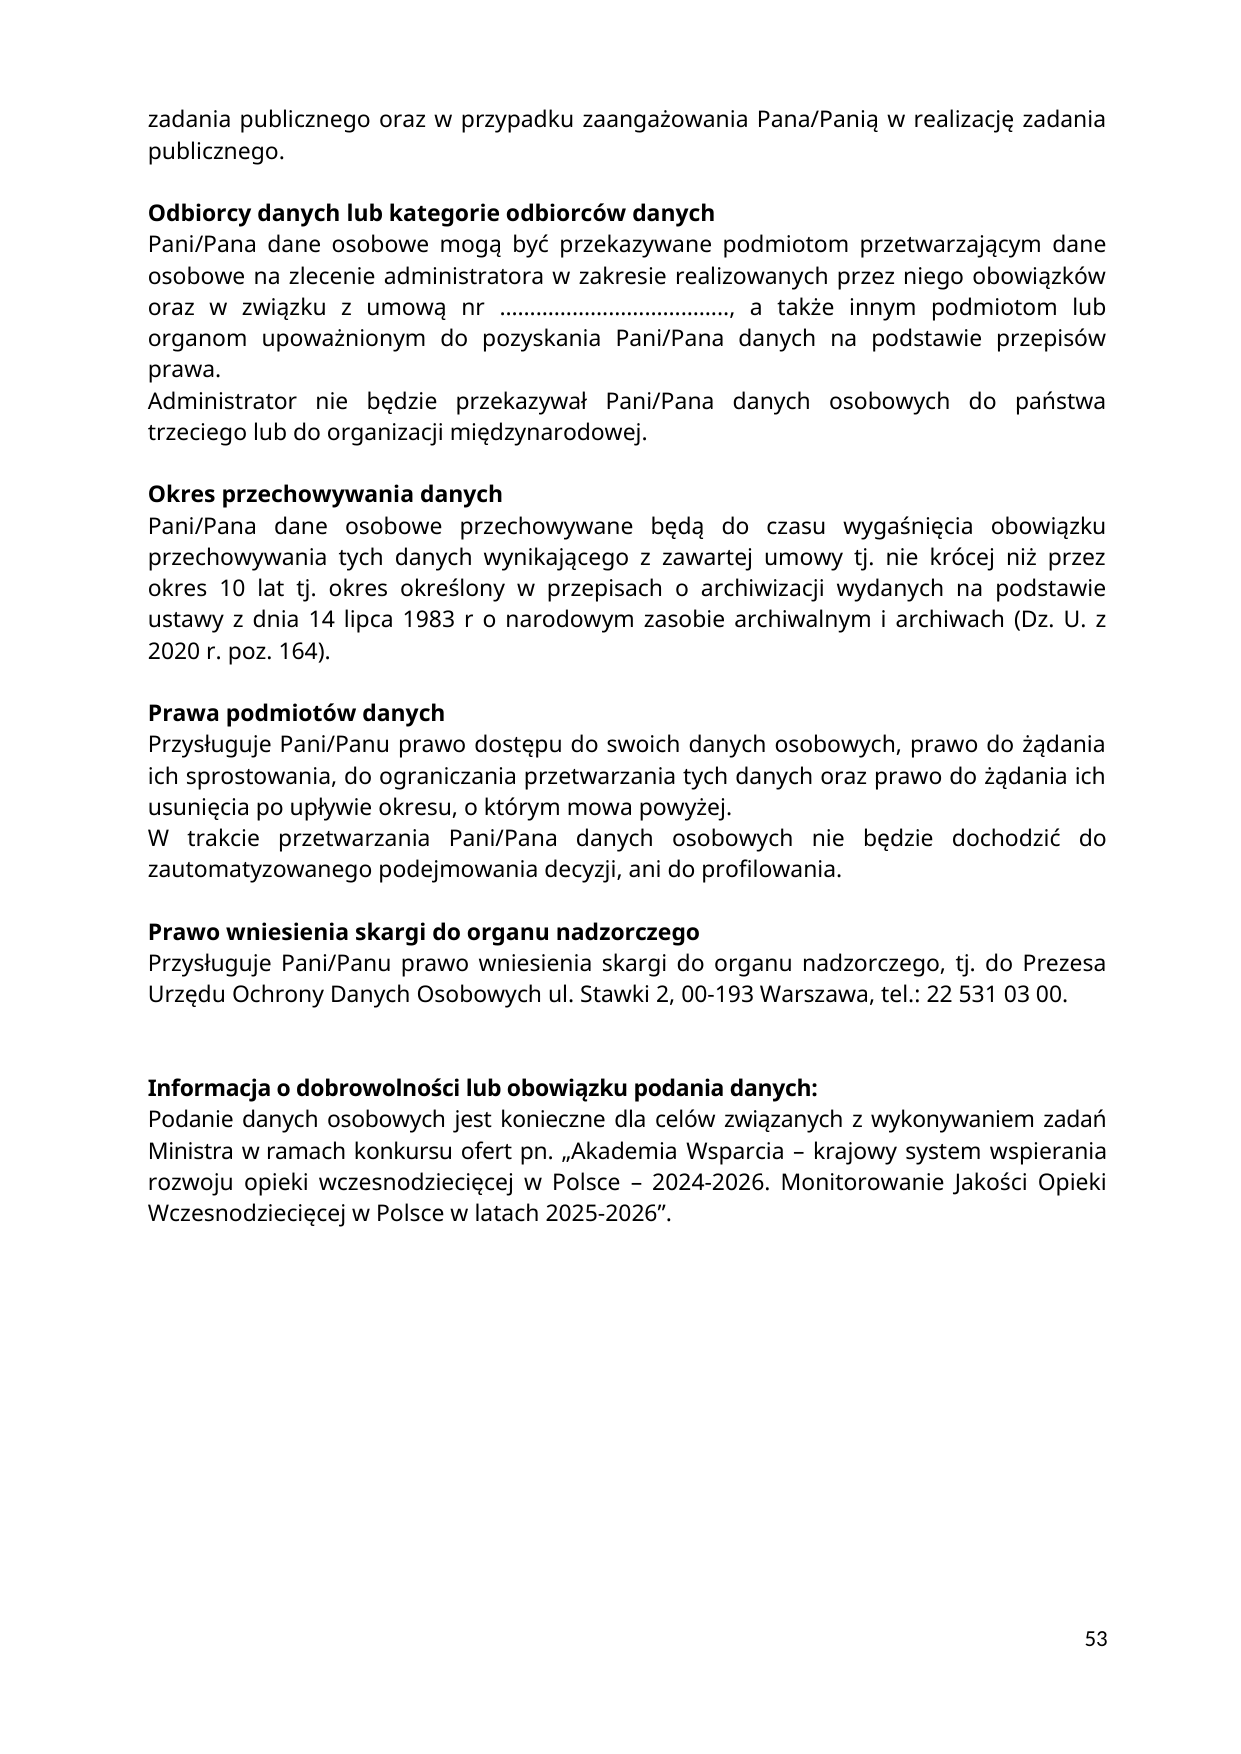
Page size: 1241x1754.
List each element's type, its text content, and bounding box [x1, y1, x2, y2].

text Prawo wniesienia skargi do organu nadzorczego [148, 916, 1107, 947]
text W trakcie przetwarzania Pani/Pana danych osobowych nie będzie dochodzić do zautomatyzowanego podejmowania decyzji, ani do profilowania. [148, 822, 1107, 885]
text Pani/Pana dane osobowe mogą być przekazywane podmiotom przetwarzającym dane osobowe na zlecenie administratora w zakresie realizowanych przez niego obowiązków oraz w związku z umową nr ……………………………….., a także innym podmiotom lub organom upoważnionym do pozyskania Pani/Pana danych na podstawie przepisów prawa. [148, 228, 1107, 385]
text Przysługuje Pani/Panu prawo wniesienia skargi do organu nadzorczego, tj. do Prezesa Urzędu Ochrony Danych Osobowych ul. Stawki 2, 00-193 Warszawa, tel.: 22 531 03 00. [148, 947, 1107, 1010]
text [148, 103, 1107, 166]
text Przysługuje Pani/Panu prawo dostępu do swoich danych osobowych, prawo do żądania ich sprostowania, do ograniczania przetwarzania tych danych oraz prawo do żądania ich usunięcia po upływie okresu, o którym mowa powyżej. [148, 728, 1107, 822]
text Podanie danych osobowych jest konieczne dla celów związanych z wykonywaniem zadań Ministra w ramach konkursu ofert pn. „Akademia Wsparcia – krajowy system wspierania rozwoju opieki wczesnodziecięcej w Polsce – 2024-2026. Monitorowanie Jakości Opieki Wczesnodziecięcej w Polsce w latach 2025-2026”. [148, 1103, 1108, 1228]
text Okres przechowywania danych [148, 478, 1107, 510]
text Pani/Pana dane osobowe przechowywane będą do czasu wygaśnięcia obowiązku przechowywania tych danych wynikającego z zawartej umowy tj. nie krócej niż przez okres 10 lat tj. okres określony w przepisach o archiwizacji wydanych na podstawie ustawy z dnia 14 lipca 1983 r o narodowym zasobie archiwalnym i archiwach (Dz. U. z 2020 r. poz. 164). [148, 510, 1107, 666]
text Odbiorcy danych lub kategorie odbiorców danych [148, 197, 1107, 228]
text Prawa podmiotów danych [148, 697, 1107, 728]
text Informacja o dobrowolności lub obowiązku podania danych: [148, 1072, 1108, 1103]
text Administrator nie będzie przekazywał Pani/Pana danych osobowych do państwa trzeciego lub do organizacji międzynarodowej. [148, 385, 1107, 447]
